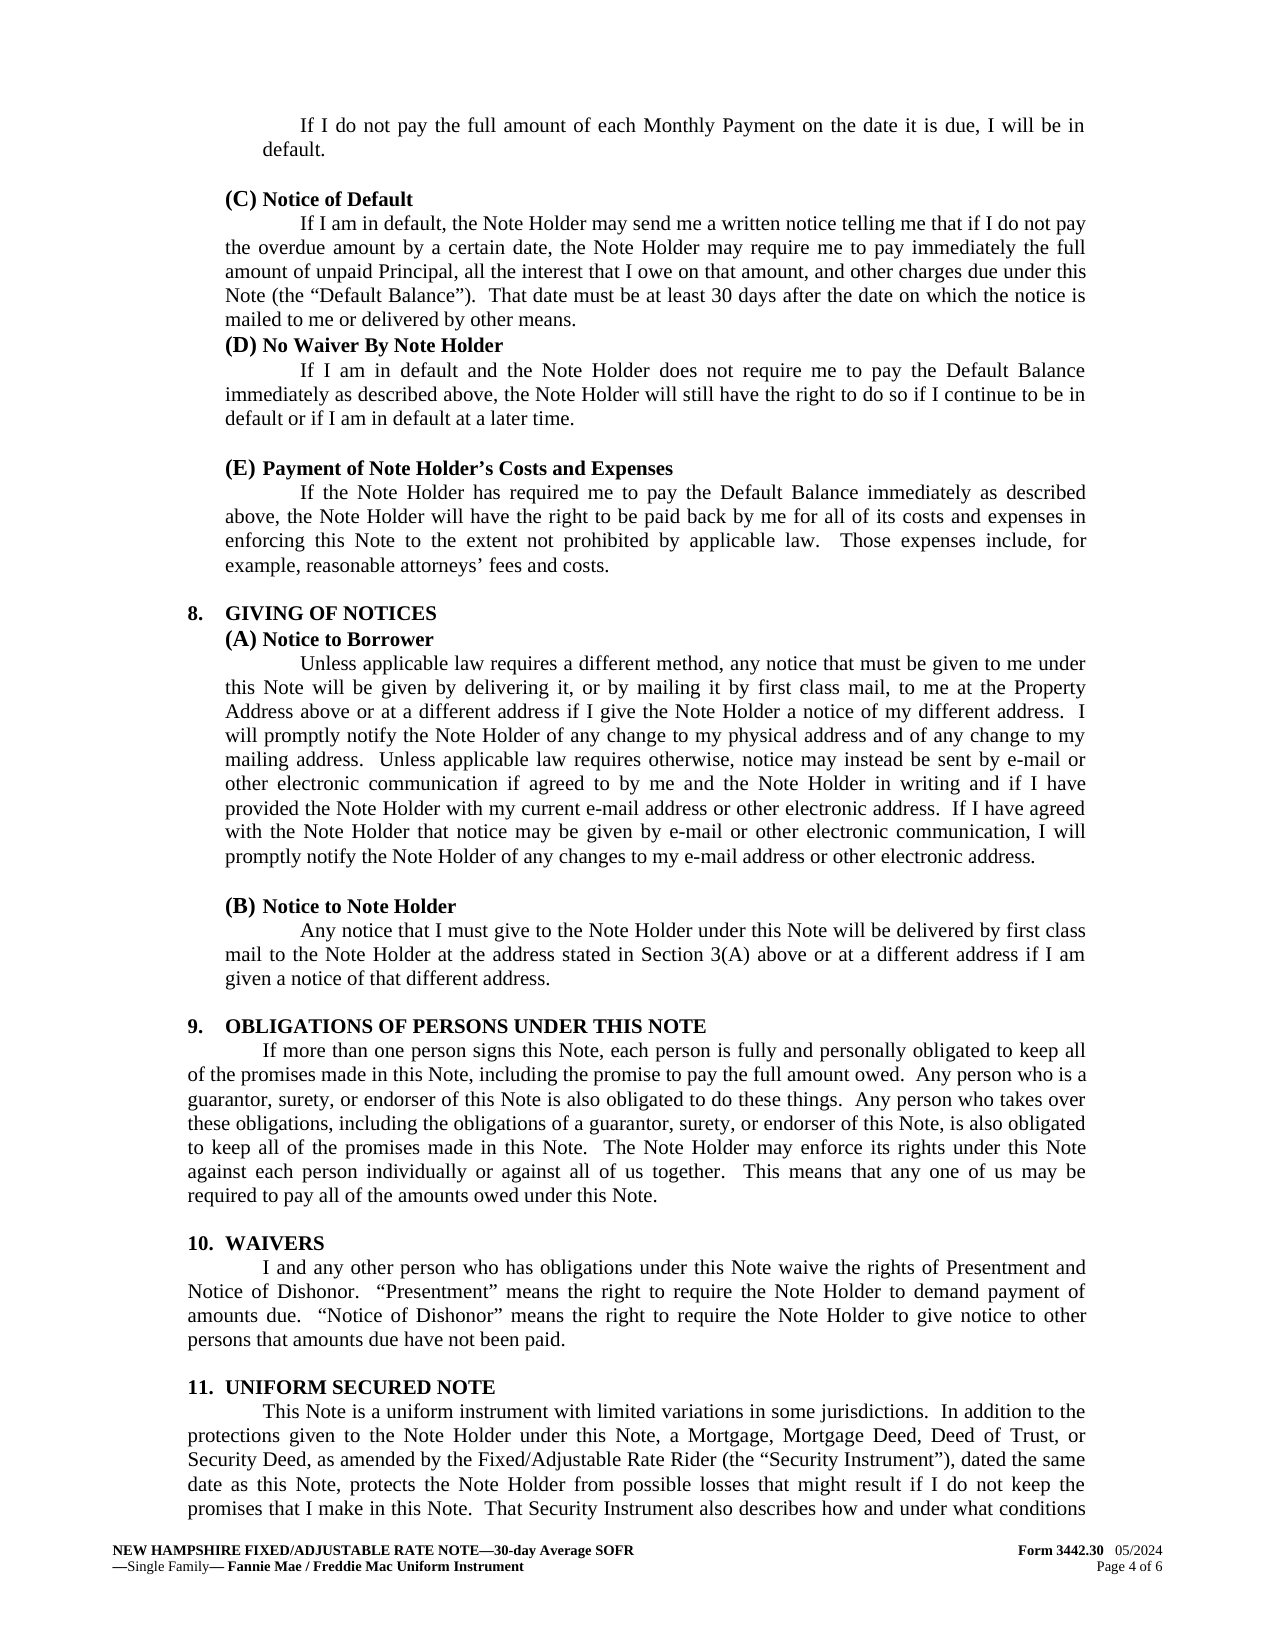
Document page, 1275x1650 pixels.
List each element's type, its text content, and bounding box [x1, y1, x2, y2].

text I and any other person who has obligations under this Note waive the rights of Presentment and Notice of Dishonor. “Presentment” means the right to require the Note Holder to demand payment of amounts due. “Notice of Dishonor” means the right to require the Note Holder to give notice to other persons that amounts due have not been paid. [187, 1255, 1087, 1351]
text If I am in default, the Note Holder may send me a written notice telling me that if I do not pay the overdue amount by a certain date, the Note Holder may require me to pay immediately the full amount of unpaid Principal, all the interest that I owe on that amount, and other charges due under this Note (the “Default Balance”). That date must be at least 30 days after the date on which the notice is mailed to me or delivered by other means. [225, 211, 1087, 331]
list OBLIGATIONS OF PERSONS UNDER THIS NOTE [187, 1014, 1087, 1038]
text Unless applicable law requires a different method, any notice that must be given to me under this Note will be given by delivering it, or by mailing it by first class mail, to me at the Property Address above or at a different address if I give the Note Holder a notice of my different address. I will promptly notify the Note Holder of any change to my physical address and of any change to my mailing address. Unless applicable law requires otherwise, notice may instead be sent by e-mail or other electronic communication if agreed to by me and the Note Holder in writing and if I have provided the Note Holder with my current e-mail address or other electronic address. If I have agreed with the Note Holder that notice may be given by e-mail or other electronic communication, I will promptly notify the Note Holder of any changes to my e-mail address or other electronic address. [225, 651, 1087, 868]
list WAIVERS [187, 1231, 1087, 1255]
list GIVING OF NOTICES [187, 601, 1087, 625]
list Notice to Note Holder [225, 892, 1087, 918]
text If the Note Holder has required me to pay the Default Balance immediately as described above, the Note Holder will have the right to be paid back by me for all of its costs and expenses in enforcing this Note to the extent not prohibited by applicable law. Those expenses include, for example, reasonable attorneys’ fees and costs. [225, 480, 1087, 577]
list No Waiver By Note Holder [225, 331, 1087, 358]
text Any notice that I must give to the Note Holder under this Note will be delivered by first class mail to the Note Holder at the address stated in Section 3(A) above or at a different address if I am given a notice of that different address. [225, 918, 1087, 990]
text If I am in default and the Note Holder does not require me to pay the Default Balance immediately as described above, the Note Holder will still have the right to do so if I continue to be in default or if I am in default at a later time. [225, 358, 1087, 430]
text If more than one person signs this Note, each person is fully and personally obligated to keep all of the promises made in this Note, including the promise to pay the full amount owed. Any person who is a guarantor, surety, or endorser of this Note is also obligated to do these things. Any person who takes over these obligations, including the obligations of a guarantor, surety, or endorser of this Note, is also obligated to keep all of the promises made in this Note. The Note Holder may enforce its rights under this Note against each person individually or against all of us together. This means that any one of us may be required to pay all of the amounts owed under this Note. [187, 1038, 1087, 1207]
list Notice of Default [225, 185, 1087, 211]
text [187, 1399, 1087, 1519]
list Payment of Note Holder’s Costs and Expenses [225, 454, 1087, 480]
text If I do not pay the full amount of each Monthly Payment on the date it is due, I will be in default. [262, 112, 1087, 161]
list UNIFORM SECURED NOTE [187, 1375, 1087, 1399]
list Notice to Borrower [225, 625, 1087, 651]
